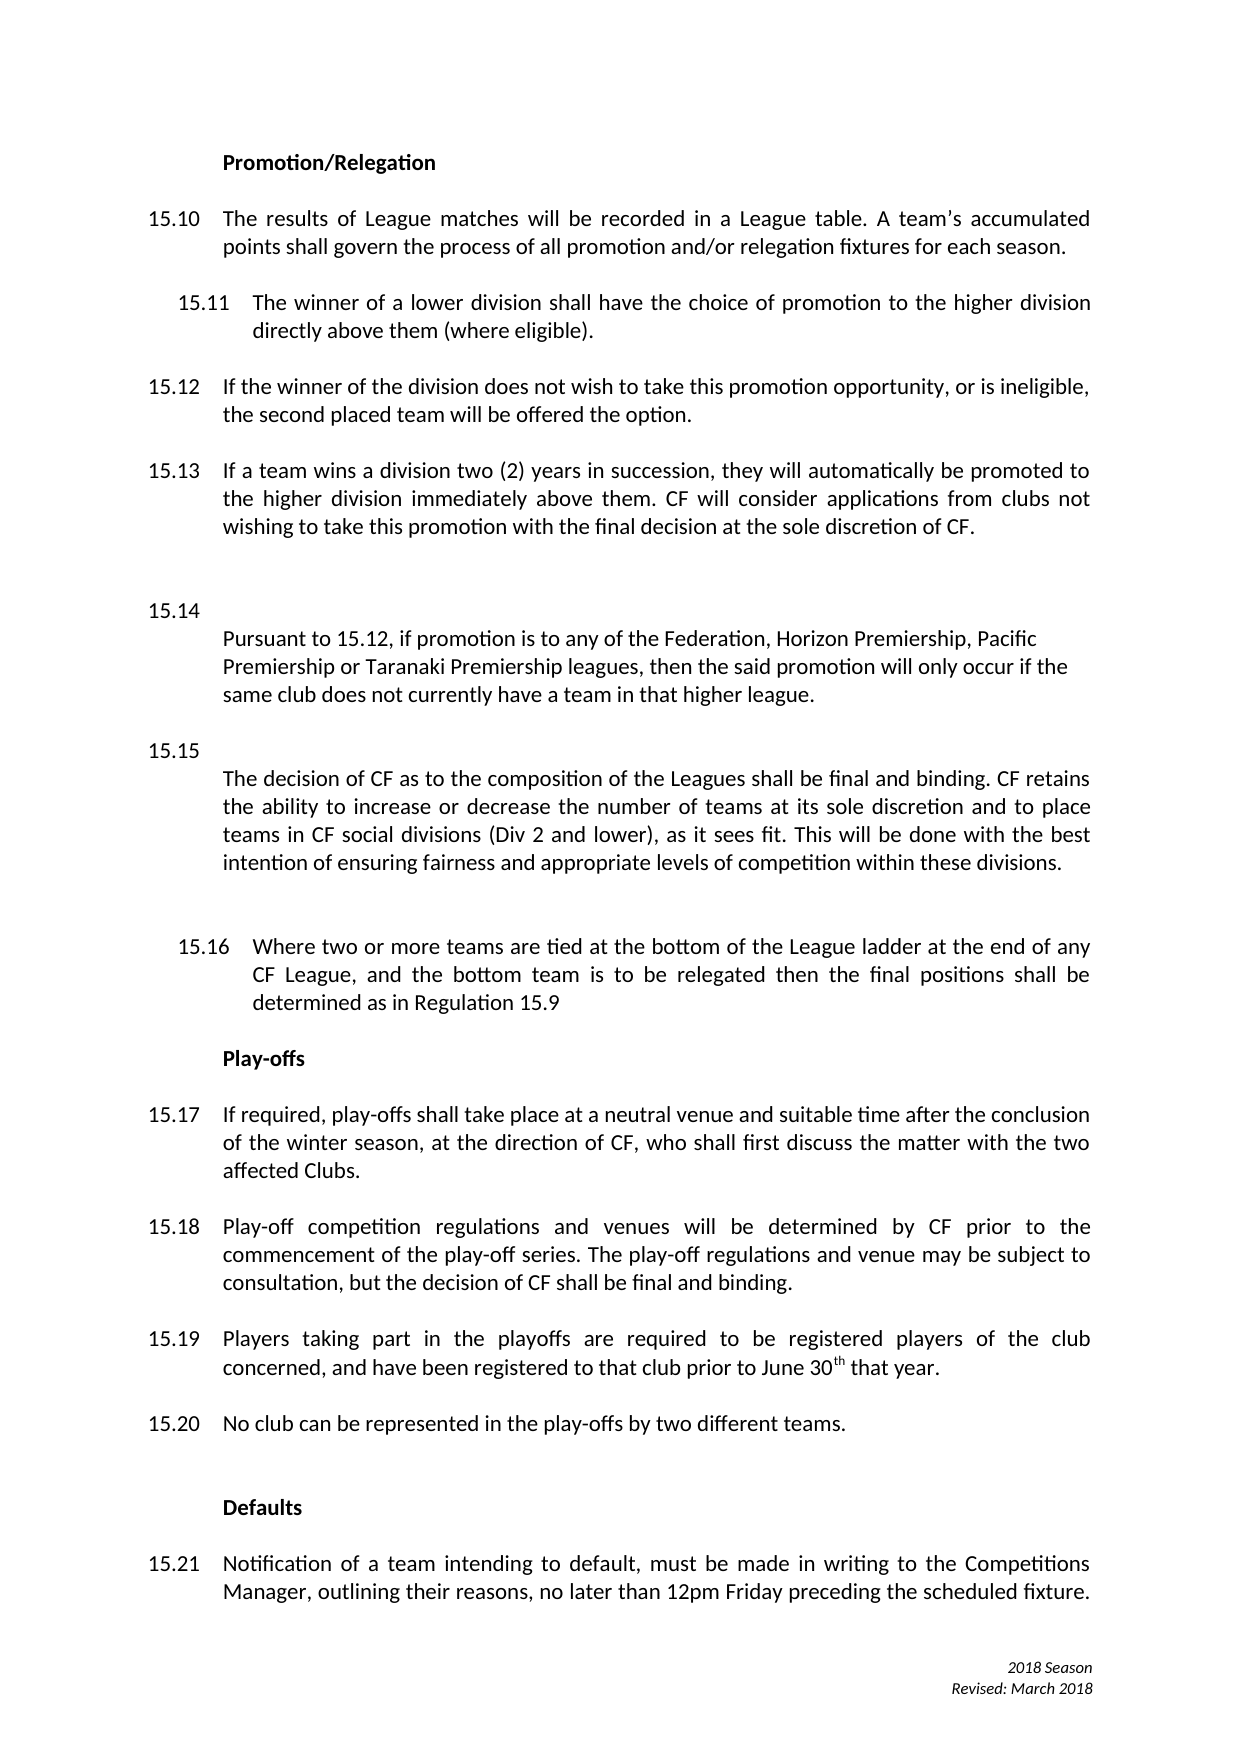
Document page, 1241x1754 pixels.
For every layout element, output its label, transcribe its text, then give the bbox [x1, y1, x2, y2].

subtitle 15.10 The results of League matches will be recorded in a League table. A team’s accumulated points shall govern the process of all promotion and/or relegation fixtures for each season. [148, 204, 1092, 260]
subtitle Players taking part in the playoffs are required to be registered players of the club concerned, and have been registered to that club prior to June 30th that year. [148, 1324, 1092, 1381]
subtitle Where two or more teams are tied at the bottom of the League ladder at the end of any CF League, and the bottom team is to be relegated then the final positions shall be determined as in Regulation 15.9 [177, 932, 1092, 1016]
text Promotion/Relegation [223, 148, 1092, 176]
subtitle If required, play-offs shall take place at a neutral venue and suitable time after the conclusion of the winter season, at the direction of CF, who shall first discuss the matter with the two affected Clubs. [148, 1100, 1092, 1184]
text 15.14 [148, 596, 1092, 624]
text Defaults [223, 1493, 1092, 1521]
subtitle Play-off competition regulations and venues will be determined by CF prior to the commencement of the play-off series. The play-off regulations and venue may be subject to consultation, but the decision of CF shall be final and binding. [148, 1212, 1092, 1297]
text Play-offs [223, 1044, 1092, 1072]
subtitle Pursuant to 15.12, if promotion is to any of the Federation, Horizon Premiership, Pacific Premiership or Taranaki Premiership leagues, then the said promotion will only occur if the same club does not currently have a team in that higher league. [223, 624, 1092, 708]
subtitle If the winner of the division does not wish to take this promotion opportunity, or is ineligible, the second placed team will be offered the option. [148, 372, 1092, 428]
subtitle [148, 1549, 1092, 1605]
text 15.15 [148, 736, 1092, 764]
text The decision of CF as to the composition of the Leagues shall be final and binding. CF retains the ability to increase or decrease the number of teams at its sole discretion and to place teams in CF social divisions (Div 2 and lower), as it sees fit. This will be done with the best intention of ensuring fairness and appropriate levels of competition within these divisions. [223, 764, 1092, 876]
subtitle The winner of a lower division shall have the choice of promotion to the higher division directly above them (where eligible). [177, 288, 1092, 344]
subtitle If a team wins a division two (2) years in succession, they will automatically be promoted to the higher division immediately above them. CF will consider applications from clubs not wishing to take this promotion with the final decision at the sole discretion of CF. [148, 456, 1092, 540]
subtitle No club can be represented in the play-offs by two different teams. [148, 1409, 1092, 1437]
